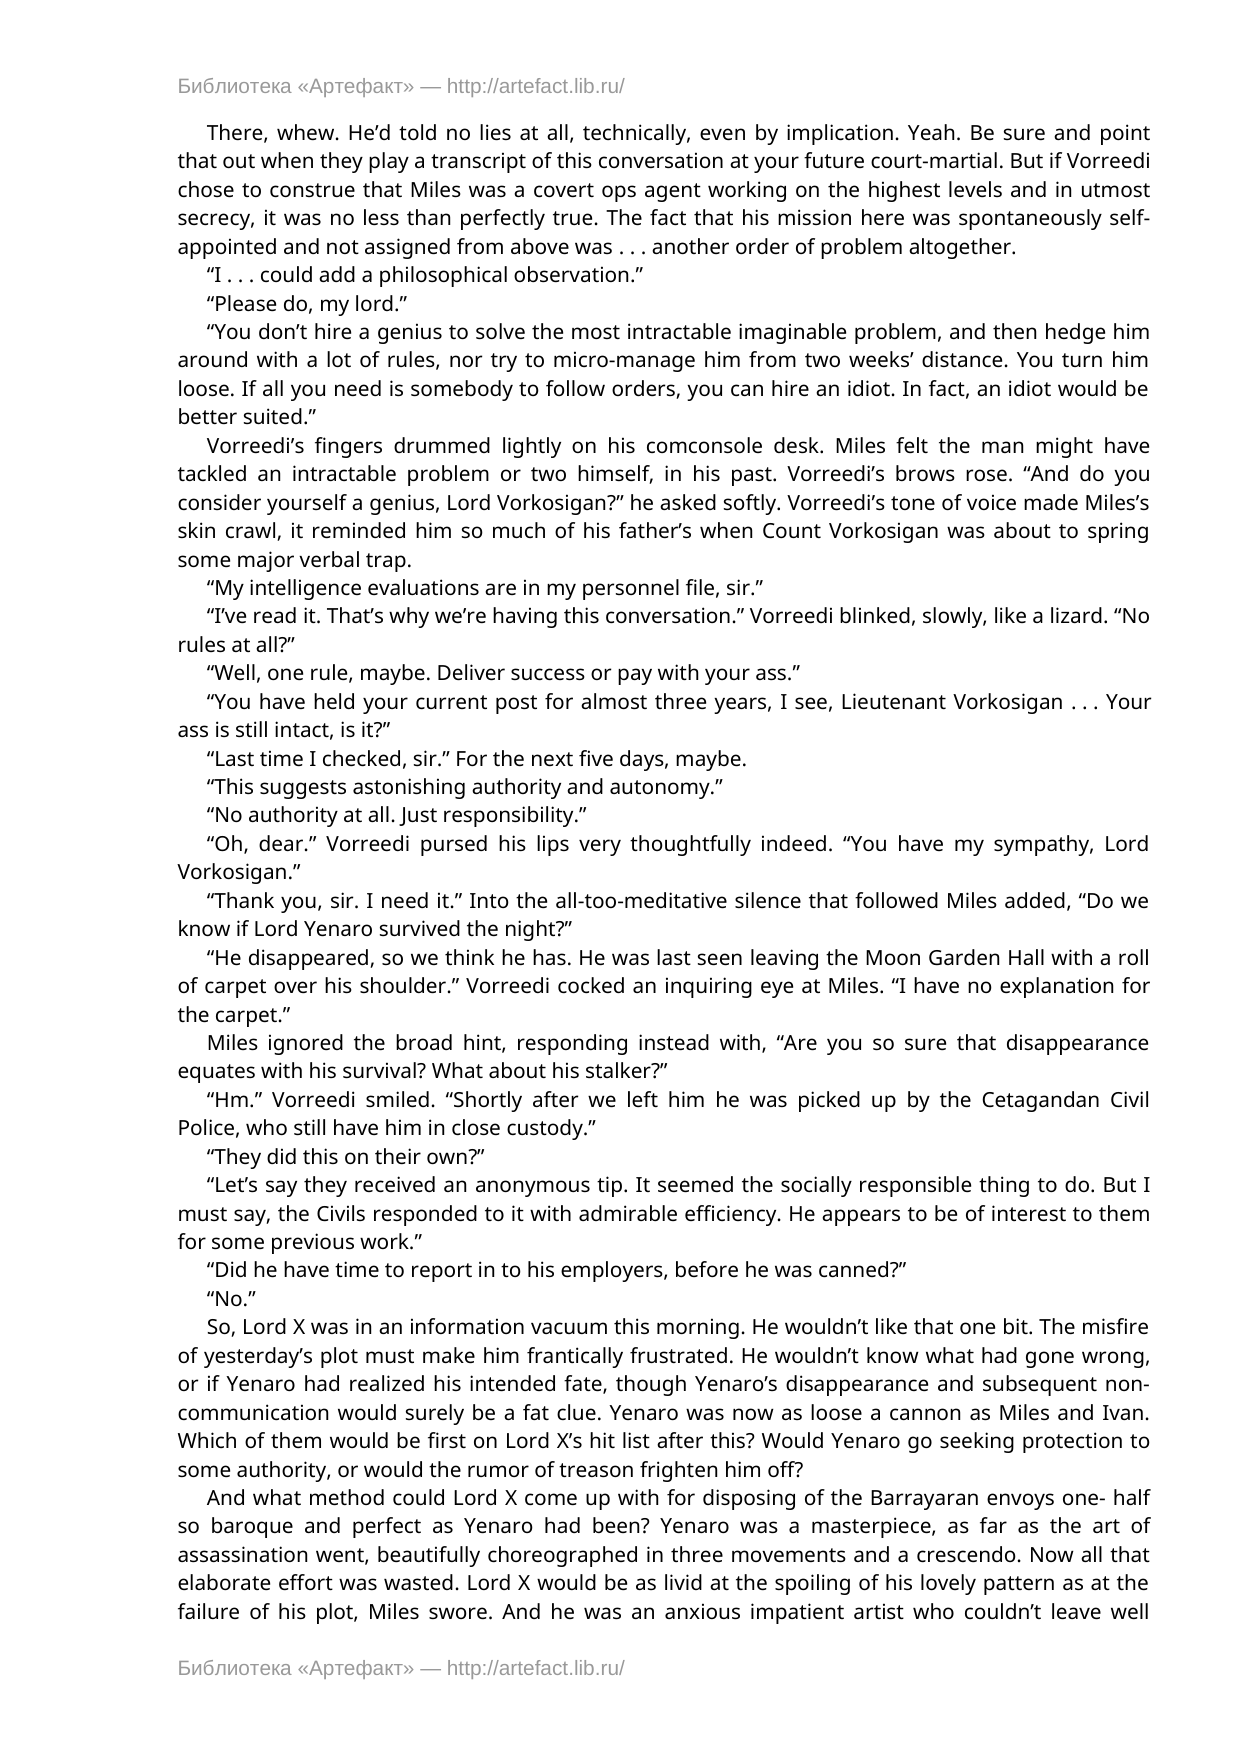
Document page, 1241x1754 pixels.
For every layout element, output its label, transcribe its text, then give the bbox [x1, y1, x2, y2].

text “Let’s say they received an anonymous tip. It seemed the socially responsible thing to do. But I must say, the Civils responded to it with admirable efficiency. He appears to be of interest to them for some previous work.” [177, 1170, 1152, 1256]
text “Hm.” Vorreedi smiled. “Shortly after we left him he was picked up by the Cetagandan Civil Police, who still have him in close custody.” [177, 1085, 1152, 1142]
text “I’ve read it. That’s why we’re having this conversation.” Vorreedi blinked, slowly, like a lizard. “No rules at all?” [177, 602, 1152, 658]
text “Oh, dear.” Vorreedi pursed his lips very thoughtfully indeed. “You have my sympathy, Lord Vorkosigan.” [177, 829, 1152, 886]
text “Thank you, sir. I need it.” Into the all-too-meditative silence that followed Miles added, “Do we know if Lord Yenaro survived the night?” [177, 886, 1152, 943]
text Vorreedi’s fingers drummed lightly on his comconsole desk. Miles felt the man might have tackled an intractable problem or two himself, in his past. Vorreedi’s brows rose. “And do you consider yourself a genius, Lord Vorkosigan?” he asked softly. Vorreedi’s tone of voice made Miles’s skin crawl, it reminded him so much of his father’s when Count Vorkosigan was about to spring some major verbal trap. [177, 431, 1152, 573]
text “He disappeared, so we think he has. He was last seen leaving the Moon Garden Hall with a roll of carpet over his shoulder.” Vorreedi cocked an inquiring eye at Miles. “I have no explanation for the carpet.” [177, 943, 1152, 1028]
text “They did this on their own?” [177, 1142, 1152, 1170]
text “Did he have time to report in to his employers, before he was canned?” [177, 1256, 1152, 1284]
text “You have held your current post for almost three years, I see, Lieutenant Vorkosigan . . . Your ass is still intact, is it?” [177, 687, 1152, 744]
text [177, 1483, 1152, 1625]
text “I . . . could add a philosophical observation.” [177, 260, 1152, 289]
text “Last time I checked, sir.” For the next five days, maybe. [177, 744, 1152, 772]
text Miles ignored the broad hint, responding instead with, “Are you so sure that disappearance equates with his survival? What about his stalker?” [177, 1028, 1152, 1085]
text There, whew. He’d told no lies at all, technically, even by implication. Yeah. Be sure and point that out when they play a transcript of this conversation at your future court-martial. But if Vorreedi chose to construe that Miles was a covert ops agent working on the highest levels and in utmost secrecy, it was no less than perfectly true. The fact that his mission here was spontaneously self-appointed and not assigned from above was . . . another order of problem altogether. [177, 118, 1152, 260]
text “This suggests astonishing authority and autonomy.” [177, 772, 1152, 801]
text “No.” [177, 1284, 1152, 1312]
text “You don’t hire a genius to solve the most intractable imaginable problem, and then hedge him around with a lot of rules, nor try to micro-manage him from two weeks’ distance. You turn him loose. If all you need is somebody to follow orders, you can hire an idiot. In fact, an idiot would be better suited.” [177, 317, 1152, 431]
text “My intelligence evaluations are in my personnel file, sir.” [177, 573, 1152, 602]
text “Well, one rule, maybe. Deliver success or pay with your ass.” [177, 658, 1152, 687]
text “No authority at all. Just responsibility.” [177, 801, 1152, 829]
text “Please do, my lord.” [177, 289, 1152, 317]
text So, Lord X was in an information vacuum this morning. He wouldn’t like that one bit. The misfire of yesterday’s plot must make him frantically frustrated. He wouldn’t know what had gone wrong, or if Yenaro had realized his intended fate, though Yenaro’s disappearance and subsequent non- communication would surely be a fat clue. Yenaro was now as loose a cannon as Miles and Ivan. Which of them would be first on Lord X’s hit list after this? Would Yenaro go seeking protection to some authority, or would the rumor of treason frighten him off? [177, 1312, 1152, 1483]
